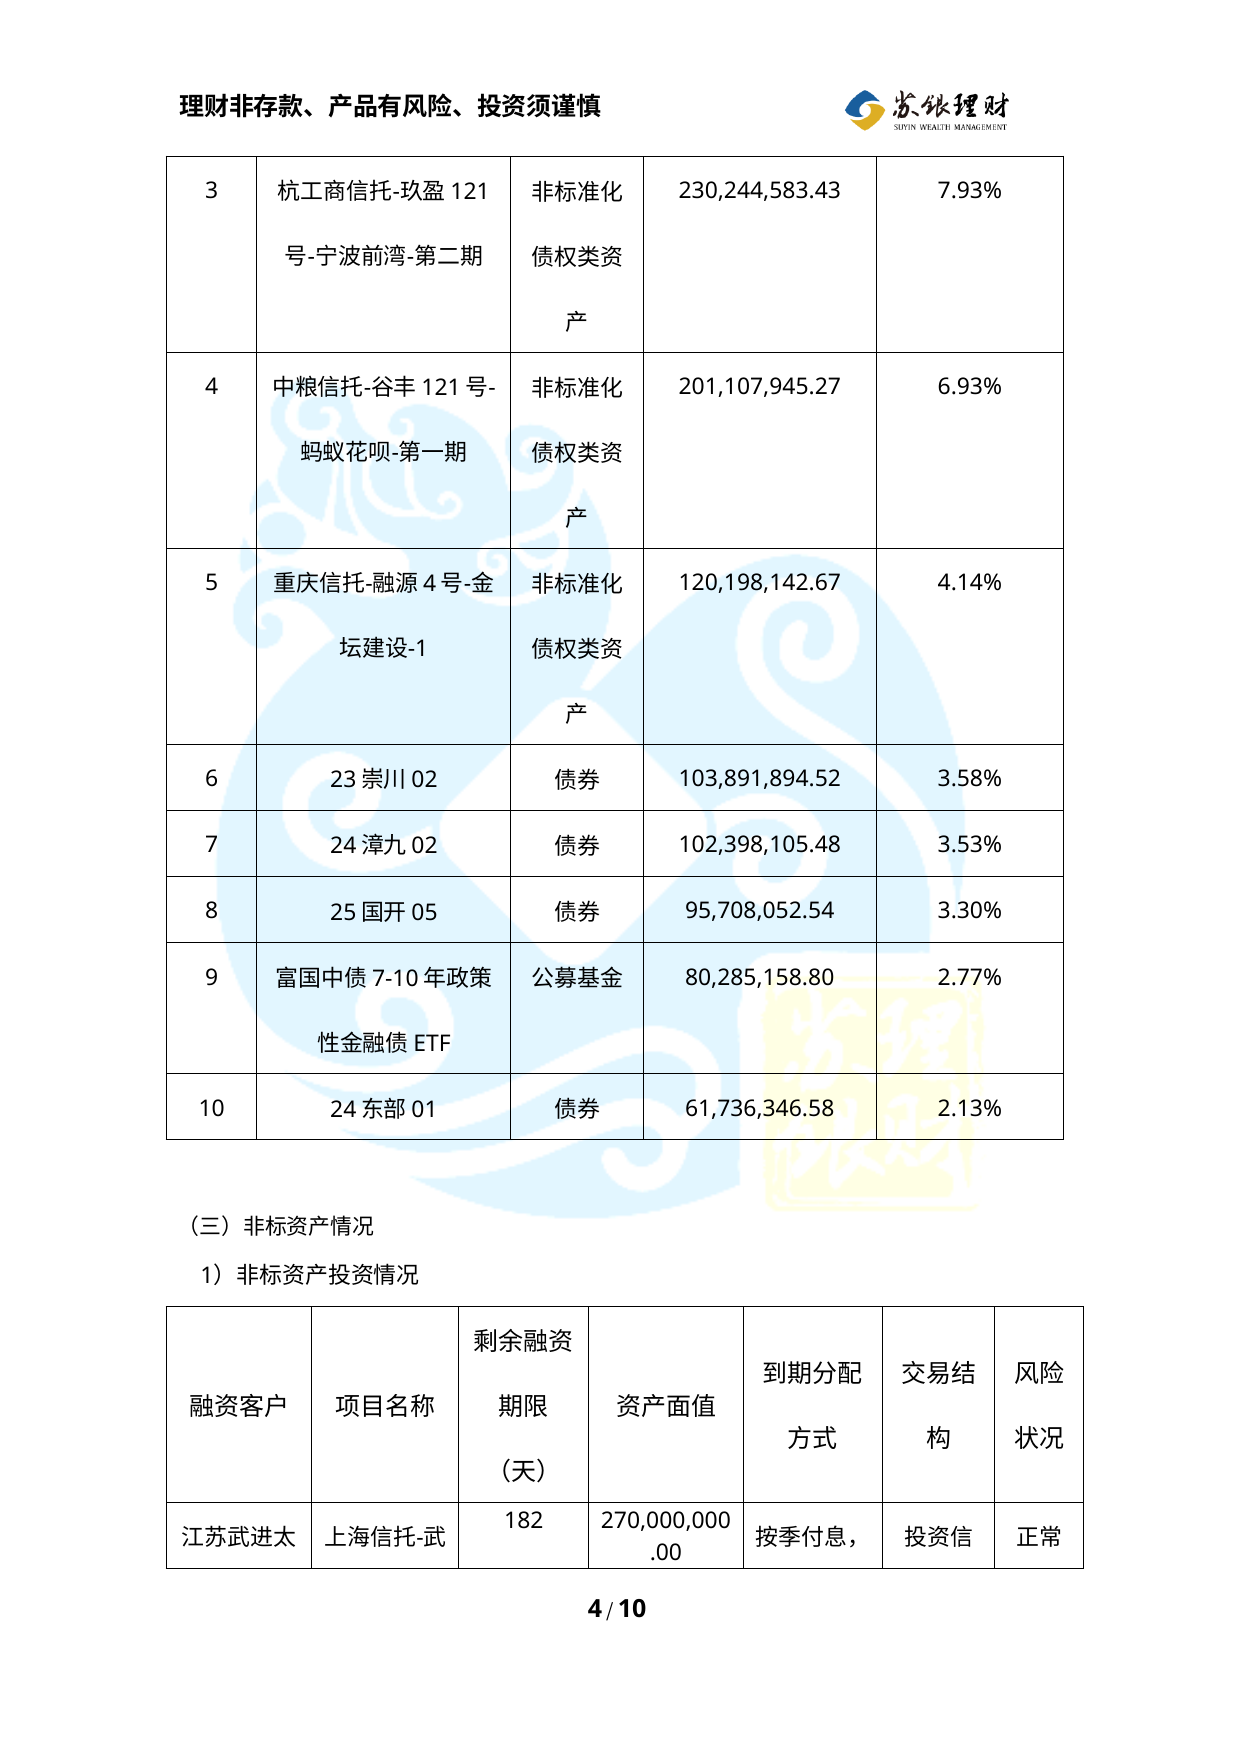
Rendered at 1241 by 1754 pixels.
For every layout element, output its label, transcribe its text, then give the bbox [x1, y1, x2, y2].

table_cell 按季付息，到期一次性还本 [744, 1503, 882, 1568]
table_cell 6 [167, 745, 256, 810]
table_cell 102,398,105.48 [644, 811, 876, 876]
table_cell 上海信托-武进太湖湾 [312, 1503, 458, 1568]
table_cell 120,198,142.67 [644, 549, 876, 744]
table_cell 公募基金 [511, 943, 643, 1073]
table_cell 10 [167, 1074, 256, 1139]
table_header 到期分配方式 [744, 1307, 882, 1502]
table_cell 7.93% [877, 157, 1063, 352]
table_cell 182 [459, 1503, 588, 1568]
table_header 交易结构 [883, 1307, 994, 1502]
subtitle 非标资产情况 [177, 1208, 1053, 1241]
table_cell 24东部01 [257, 1074, 510, 1139]
table_cell 3.30% [877, 877, 1063, 942]
table_cell 9 [167, 943, 256, 1073]
table_cell 非标准化债权类资产 [511, 353, 643, 548]
table_header 融资客户 [167, 1307, 311, 1502]
table_cell 2.13% [877, 1074, 1063, 1139]
table_cell 270,000,000.00 [589, 1503, 743, 1568]
table_cell 6.93% [877, 353, 1063, 548]
table_cell 正常 [995, 1503, 1083, 1568]
table_cell 24漳九02 [257, 811, 510, 876]
table_cell 中粮信托-谷丰121号-蚂蚁花呗-第一期 [257, 353, 510, 548]
table_cell 8 [167, 877, 256, 942]
table_cell 80,285,158.80 [644, 943, 876, 1073]
table_header 剩余融资期限（天） [459, 1307, 588, 1502]
table_cell 非标准化债权类资产 [511, 549, 643, 744]
table_cell 4.14% [877, 549, 1063, 744]
table_header 风险状况 [995, 1307, 1083, 1502]
table_cell 95,708,052.54 [644, 877, 876, 942]
table_cell 重庆信托-融源4号-金坛建设-1 [257, 549, 510, 744]
picture [820, 72, 1039, 143]
table_cell 61,736,346.58 [644, 1074, 876, 1139]
table_header 项目名称 [312, 1307, 458, 1502]
table_cell 23崇川02 [257, 745, 510, 810]
table_cell 债券 [511, 1074, 643, 1139]
table_cell 5 [167, 549, 256, 744]
table_cell 230,244,583.43 [644, 157, 876, 352]
table_cell 债券 [511, 877, 643, 942]
table_cell 25国开05 [257, 877, 510, 942]
table_cell 2.77% [877, 943, 1063, 1073]
table_cell 201,107,945.27 [644, 353, 876, 548]
table_cell 非标准化债权类资产 [511, 157, 643, 352]
table_cell 3.58% [877, 745, 1063, 810]
table_cell 103,891,894.52 [644, 745, 876, 810]
table_cell 7 [167, 811, 256, 876]
table_cell 债券 [511, 745, 643, 810]
table_cell 3 [167, 157, 256, 352]
table_cell 富国中债7-10年政策性金融债ETF [257, 943, 510, 1073]
table_cell 3.53% [877, 811, 1063, 876]
table_cell 杭工商信托-玖盈121号-宁波前湾-第二期 [257, 157, 510, 352]
table_cell 江苏武进太湖湾旅游发展有限公司 [167, 1503, 311, 1568]
table_cell 投资信托计划产品 [883, 1503, 994, 1568]
table_cell 债券 [511, 811, 643, 876]
table_header 资产面值 [589, 1307, 743, 1502]
table_cell 4 [167, 353, 256, 548]
text 1）非标资产投资情况 [177, 1241, 1053, 1306]
